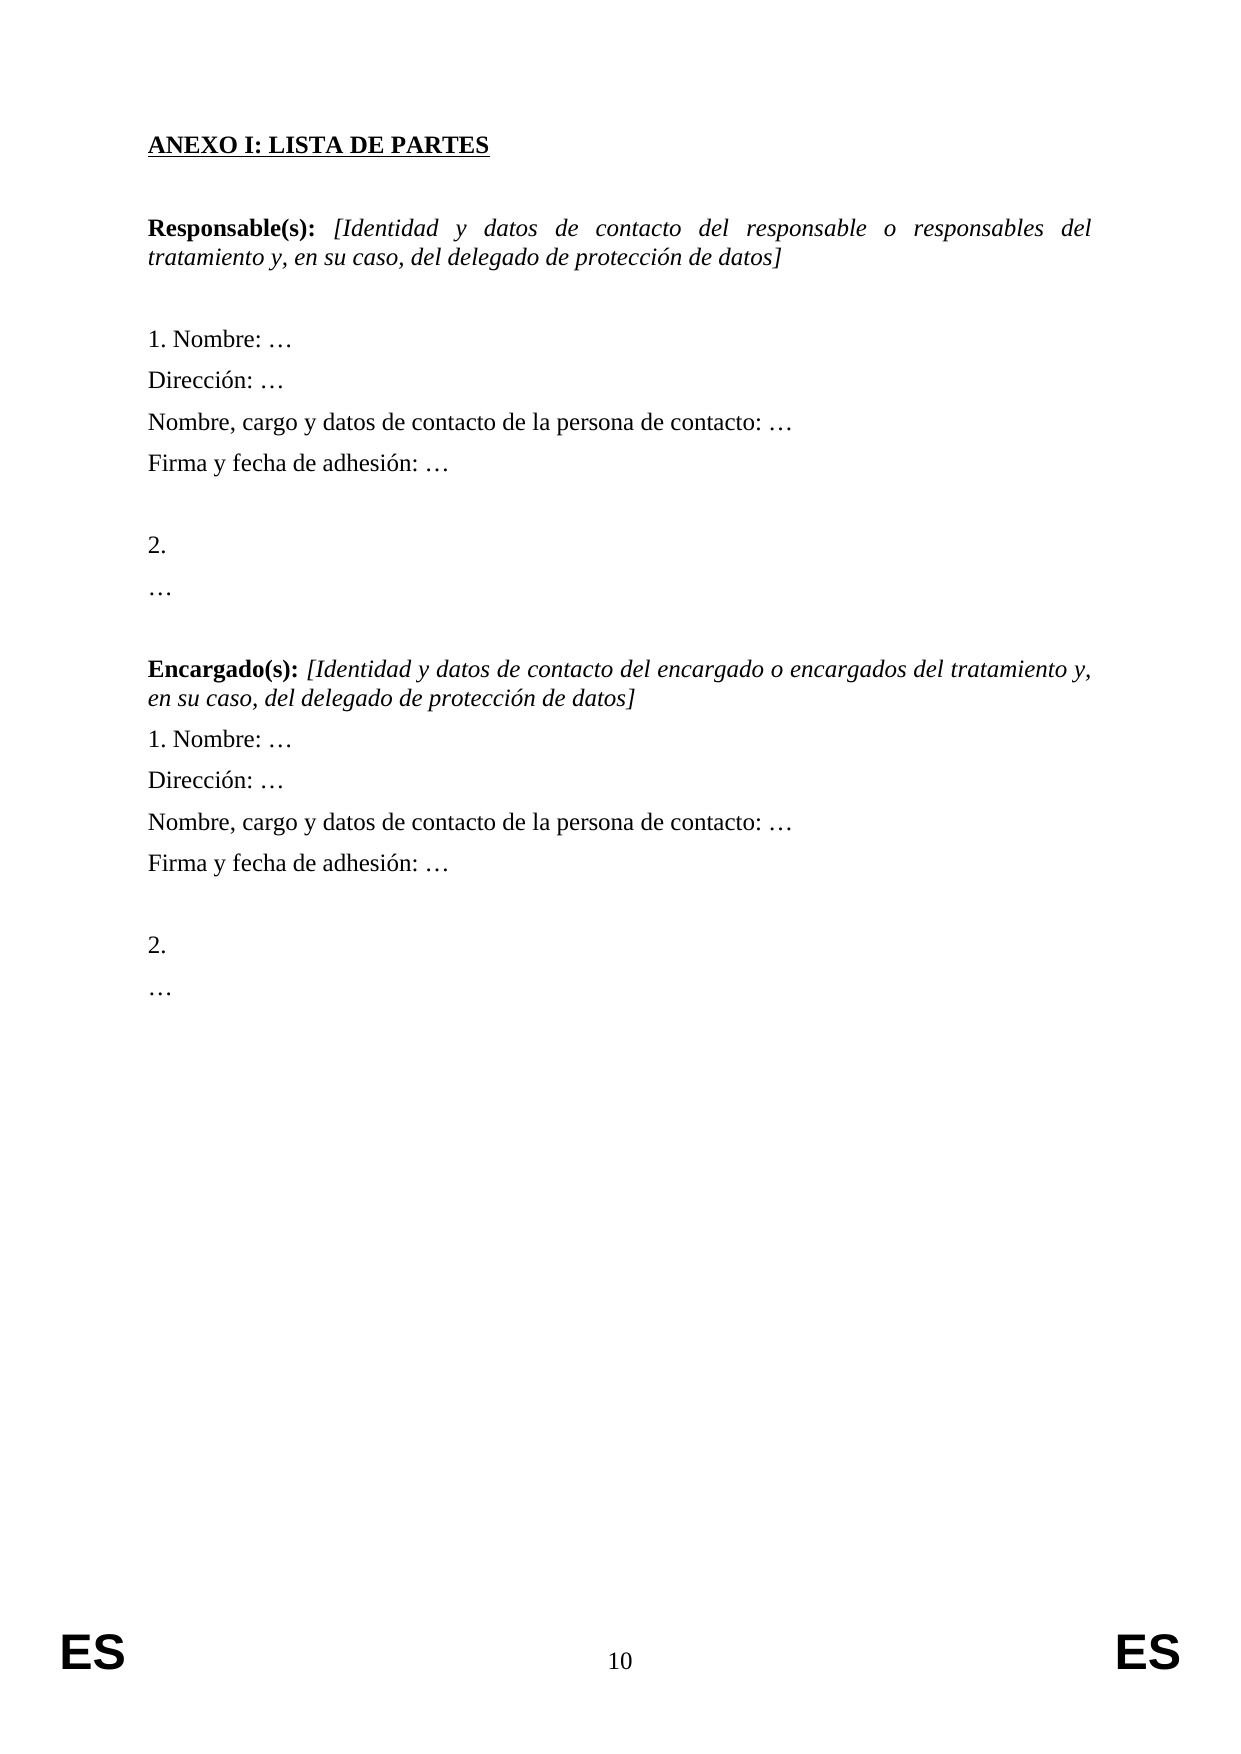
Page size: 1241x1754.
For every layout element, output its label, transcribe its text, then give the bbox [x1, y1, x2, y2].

text Dirección: … [148, 766, 1093, 794]
text 1. Nombre: … [148, 324, 1093, 353]
text Nombre, cargo y datos de contacto de la persona de contacto: … [148, 807, 1093, 836]
text Encargado(s): [Identidad y datos de contacto del encargado o encargados del tratamiento y, en su caso, del delegado de protección de datos] [148, 654, 1093, 712]
text Responsable(s): [Identidad y datos de contacto del responsable o responsables del tratamiento y, en su caso, del delegado de protección de datos] [148, 213, 1093, 271]
text 1. Nombre: … [148, 724, 1093, 753]
text Nombre, cargo y datos de contacto de la persona de contacto: … [148, 407, 1093, 436]
text ANEXO I: LISTA DE PARTES [148, 131, 1093, 159]
text … [148, 972, 1093, 1001]
text … [148, 572, 1093, 601]
text Dirección: … [148, 366, 1093, 394]
text Firma y fecha de adhesión: … [148, 848, 1093, 877]
text 2. [148, 531, 1093, 559]
text 2. [148, 931, 1093, 959]
text Firma y fecha de adhesión: … [148, 448, 1093, 477]
